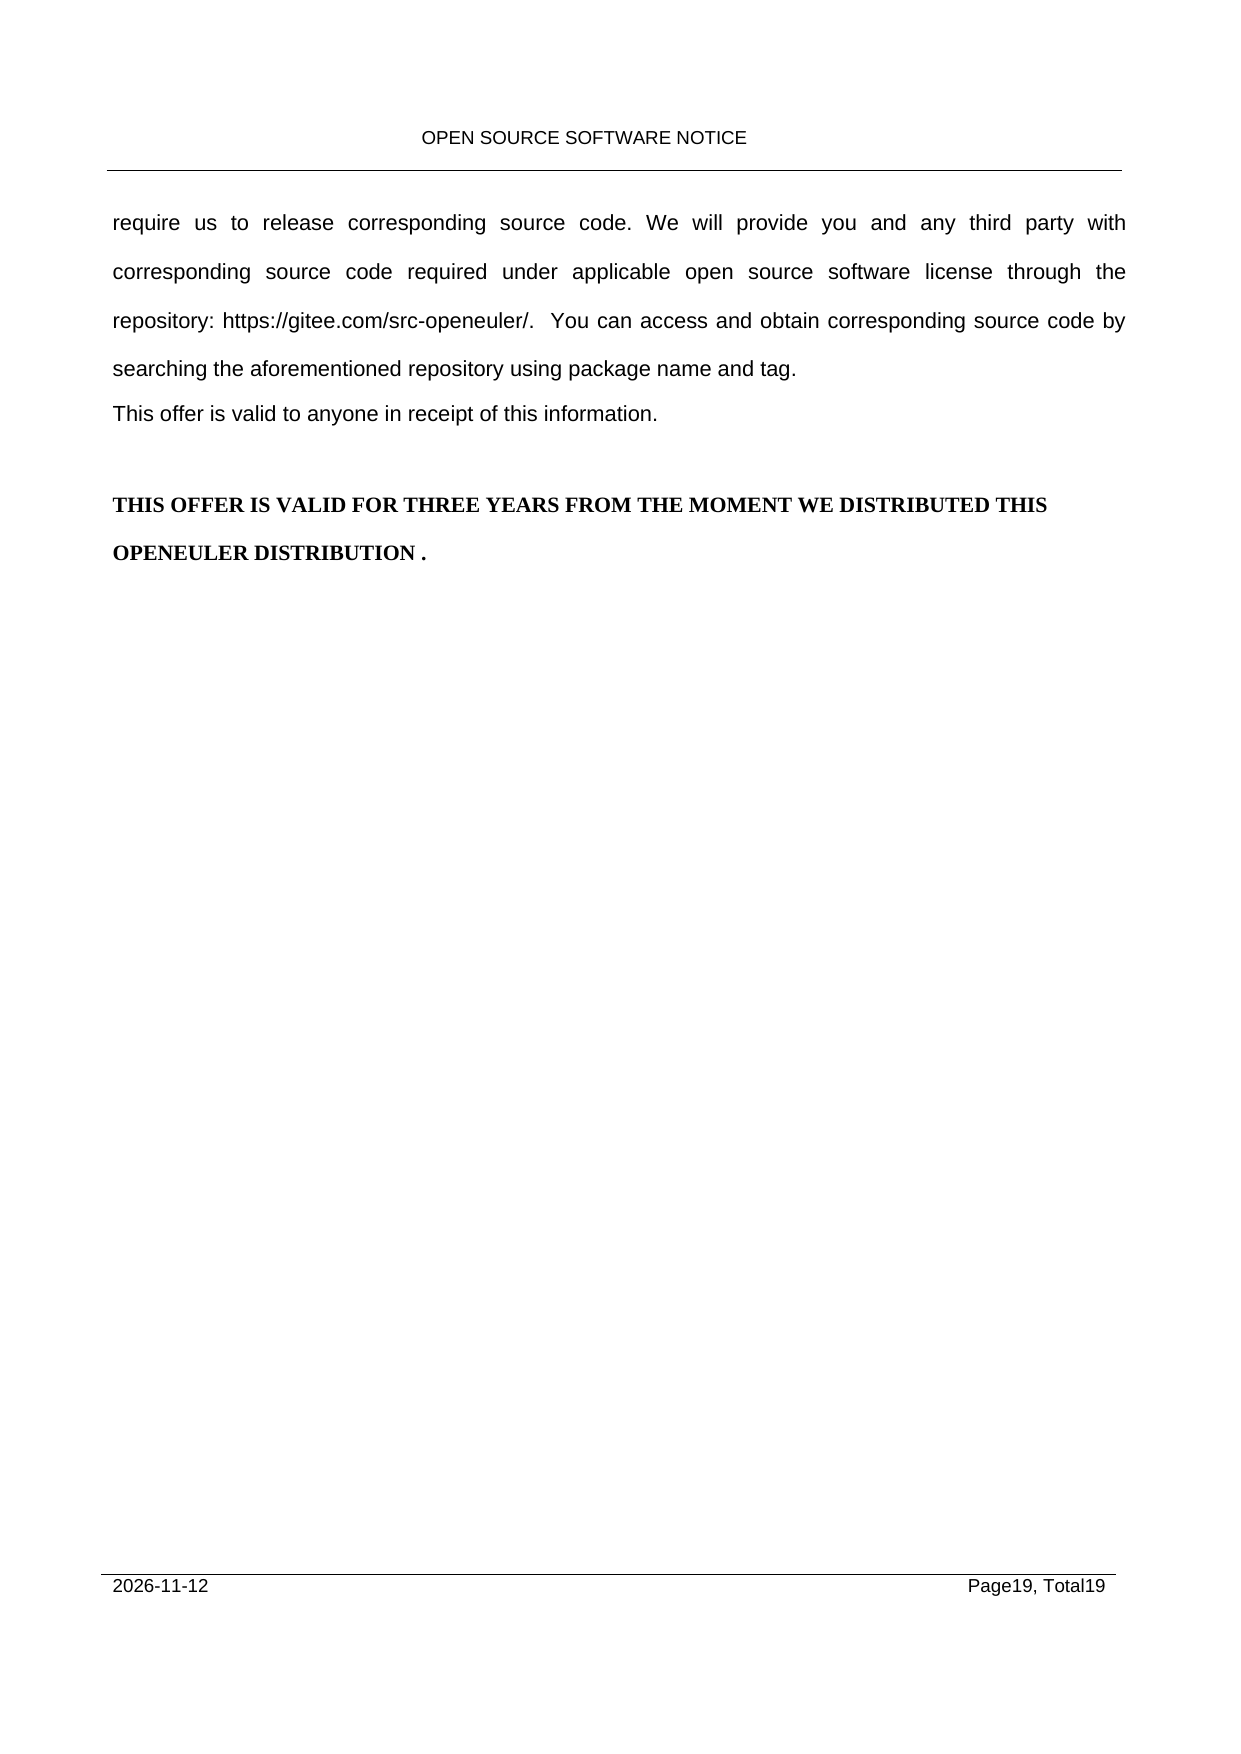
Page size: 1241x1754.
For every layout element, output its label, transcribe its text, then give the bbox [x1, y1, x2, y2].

text THIS OFFER IS VALID FOR THREE YEARS FROM THE MOMENT WE DISTRIBUTED THIS OPENEULER DISTRIBUTION . [112, 488, 1128, 569]
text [112, 206, 1128, 385]
text This offer is valid to anyone in receipt of this information. [112, 398, 1128, 430]
